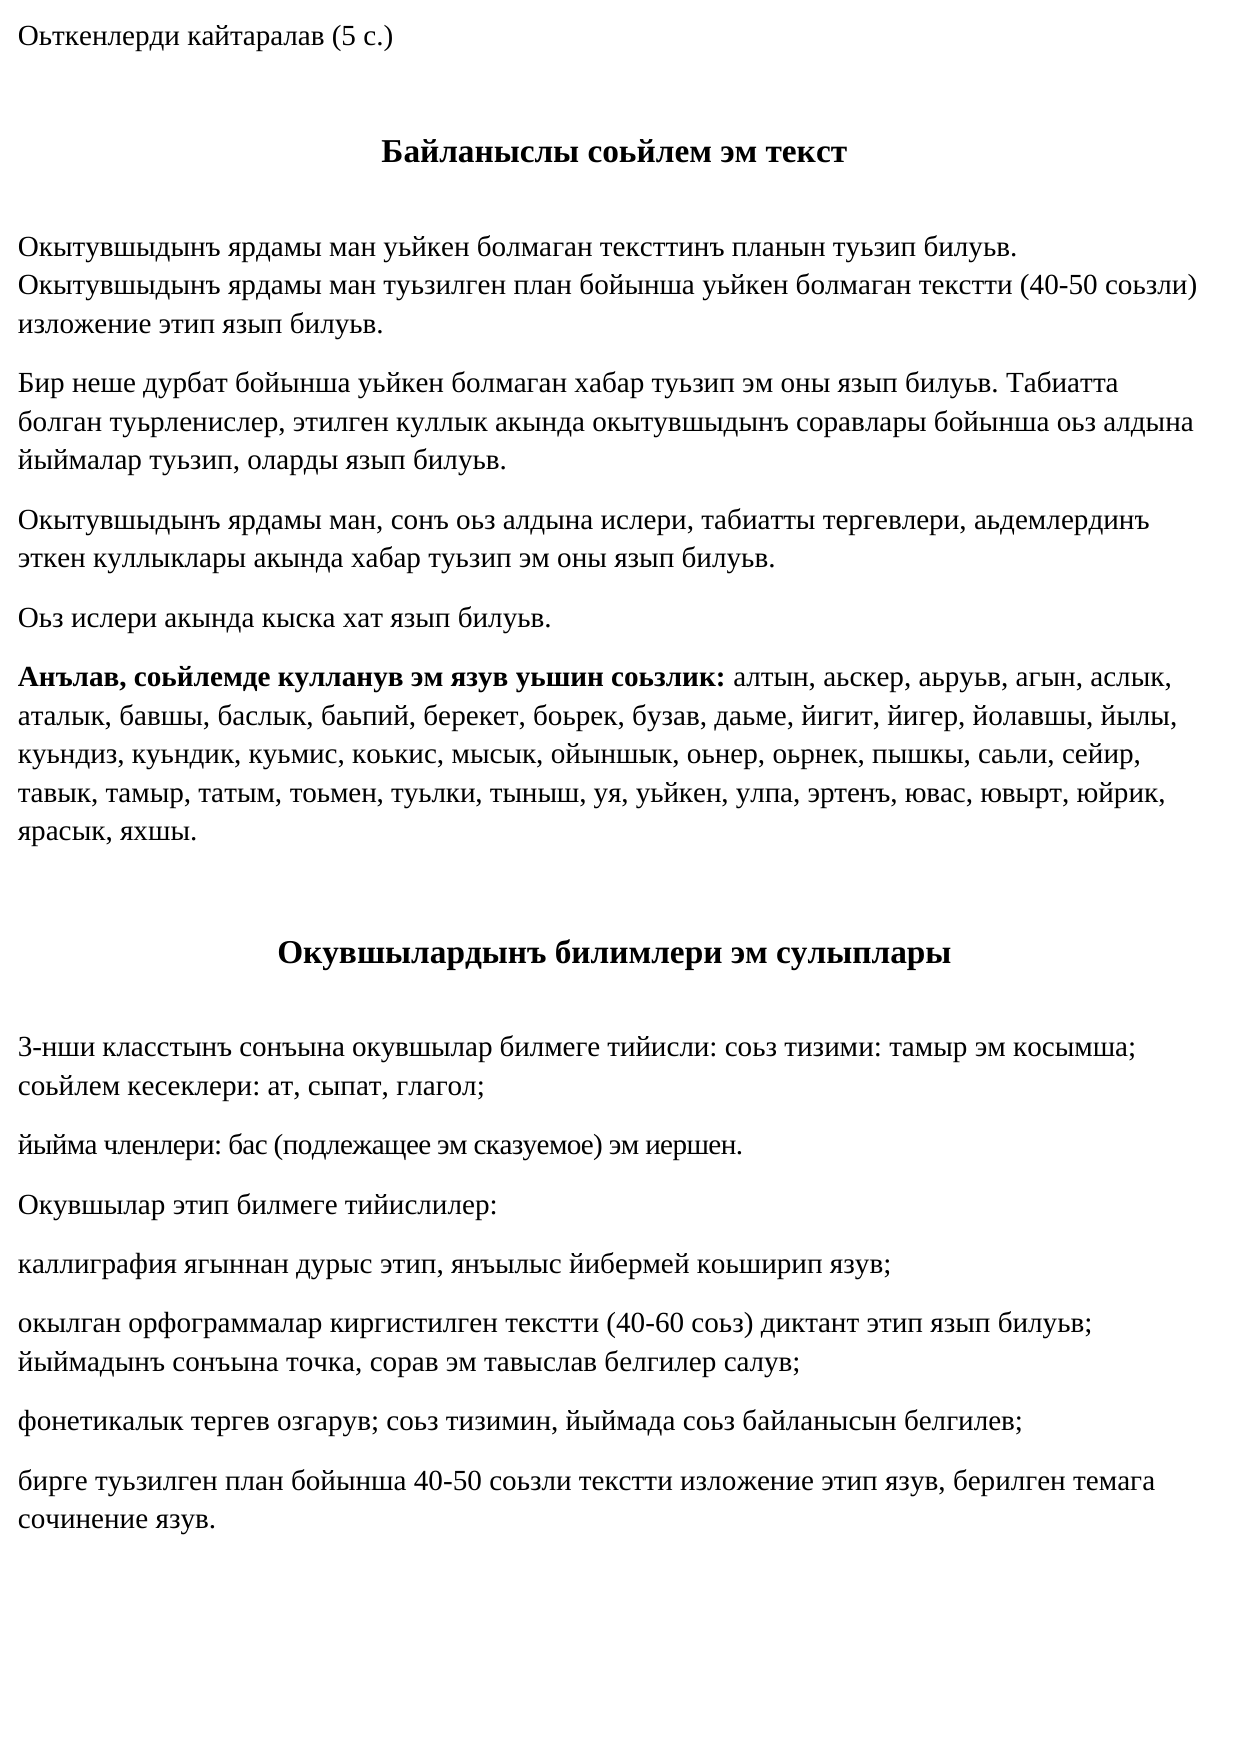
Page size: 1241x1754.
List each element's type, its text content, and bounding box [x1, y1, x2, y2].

text Бир неше дурбат бойынша уьйкен болмаган хабар туьзип эм оны язып билуьв. Табиатта болган туьрленислер, этилген куллык акында окытувшыдынъ соравлары бойынша оьз алдына йыймалар туьзип, оларды язып билуьв. [18, 365, 1211, 476]
text окылган орфограммалар киргистилген текстти (40-60 соьз) диктант этип язып билуьв; йыймадынъ сонъына точка, сорав эм тавыслав белгилер салув; [18, 1306, 1211, 1378]
text каллиграфия ягыннан дурыс этип, янъылыс йибермей коьширип язув; [18, 1246, 1211, 1280]
text Окытувшыдынъ ярдамы ман, сонъ оьз алдына ислери, табиатты тергевлери, аьдемлердинъ эткен куллыклары акында хабар туьзип эм оны язып билуьв. [18, 502, 1211, 574]
text Окувшылар этип билмеге тийислилер: [18, 1187, 1211, 1220]
text Оьткенлерди кайтаралав (5 с.) [18, 18, 1211, 51]
text 3-нши класстынъ сонъына окувшылар билмеге тийисли: соьз тизими: тамыр эм косымша; соьйлем кесеклери: ат, сыпат, глагол; [18, 1029, 1211, 1102]
text Окувшылардынъ билимлери эм сулыплары [18, 932, 1211, 970]
text Анълав, соьйлемде кулланув эм язув уьшин соьзлик: алтын, аьскер, аьруьв, агын, аслык, аталык, бавшы, баслык, баьпий, берекет, боьрек, бузав, даьме, йигит, йигер, йолавшы, йылы, куьндиз, куьндик, куьмис, коькис, мысык, ойыншык, оьнер, оьрнек, пышкы, саьли, сейир, тавык, тамыр, татым, тоьмен, туьлки, тыныш, уя, уьйкен, улпа, эртенъ, ювас, ювырт, юйрик, ярасык, яхшы. [18, 659, 1211, 847]
text Байланыслы соьйлем эм текст [18, 131, 1211, 170]
text бирге туьзилген план бойынша 40-50 соьзли текстти изложение этип язув, берилген темага сочинение язув. [18, 1463, 1211, 1535]
text йыйма членлери: бас (подлежащее эм сказуемое) эм иершен. [18, 1127, 1211, 1161]
text Оьз ислери акында кыска хат язып билуьв. [18, 600, 1211, 633]
text Окытувшыдынъ ярдамы ман уьйкен болмаган тексттинъ планын туьзип билуьв. Окытувшыдынъ ярдамы ман туьзилген план бойынша уьйкен болмаган текстти (40-50 соьзли) изложение этип язып билуьв. [18, 229, 1211, 339]
text фонетикалык тергев озгарув; соьз тизимин, йыймада соьз байланысын белгилев; [18, 1403, 1211, 1437]
